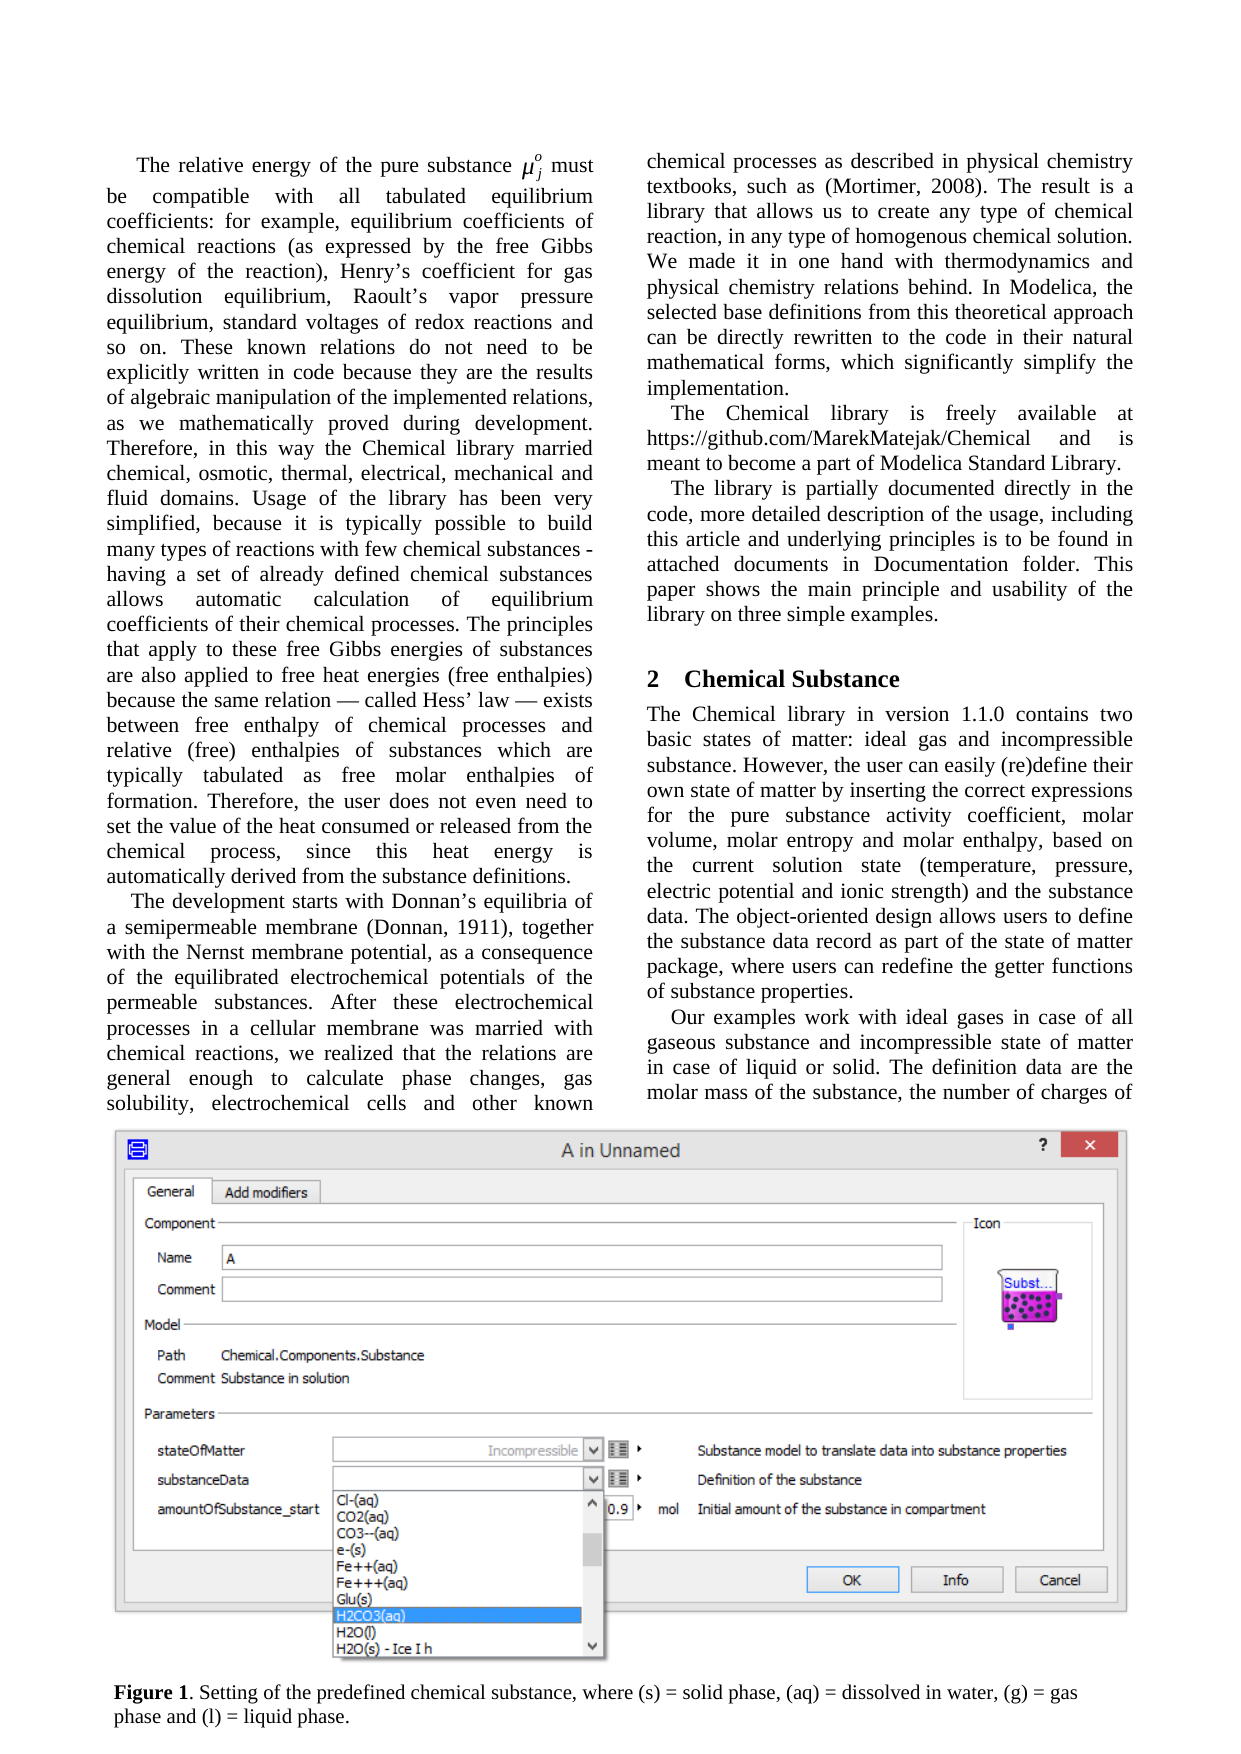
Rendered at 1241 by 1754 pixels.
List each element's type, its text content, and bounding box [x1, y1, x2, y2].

picture [110, 1128, 1129, 1663]
subtitle Chemical Substance [647, 664, 1134, 693]
text The development starts with Donnan’s equilibria of a semipermeable membrane (Donnan, 1911), together with the Nernst membrane potential, as a consequence of the equilibrated electrochemical potentials of the permeable substances. After these electrochemical processes in a cellular membrane was married with chemical reactions, we realized that the relations are general enough to calculate phase changes, gas solubility, electrochemical cells and other known chemical processes as described in physical chemistry textbooks, such as (Mortimer, 2008). The result is a library that allows us to create any type of chemical reaction, in any type of homogenous chemical solution. We made it in one hand with thermodynamics and physical chemistry relations behind. In Modelica, the selected base definitions from this theoretical approach can be directly rewritten to the code in their natural mathematical forms, which significantly simplify the implementation. [106, 888, 593, 1115]
text The development starts with Donnan’s equilibria of a semipermeable membrane (Donnan, 1911), together with the Nernst membrane potential, as a consequence of the equilibrated electrochemical potentials of the permeable substances. After these electrochemical processes in a cellular membrane was married with chemical reactions, we realized that the relations are general enough to calculate phase changes, gas solubility, electrochemical cells and other known chemical processes as described in physical chemistry textbooks, such as (Mortimer, 2008). The result is a library that allows us to create any type of chemical reaction, in any type of homogenous chemical solution. We made it in one hand with thermodynamics and physical chemistry relations behind. In Modelica, the selected base definitions from this theoretical approach can be directly rewritten to the code in their natural mathematical forms, which significantly simplify the implementation. [647, 148, 1134, 400]
text The Chemical library is freely available at https://github.com/MarekMatejak/Chemical and is meant to become a part of Modelica Standard Library. [647, 400, 1134, 475]
text The relative energy of the pure substance must be compatible with all tabulated equilibrium coefficients: for example, equilibrium coefficients of chemical reactions (as expressed by the free Gibbs energy of the reaction), Henry’s coefficient for gas dissolution equilibrium, Raoult’s vapor pressure equilibrium, standard voltages of redox reactions and so on. These known relations do not need to be explicitly written in code because they are the results of algebraic manipulation of the implemented relations, as we mathematically proved during development. Therefore, in this way the Chemical library married chemical, osmotic, thermal, electrical, mechanical and fluid domains. Usage of the library has been very simplified, because it is typically possible to build many types of reactions with few chemical substances - having a set of already defined chemical substances allows automatic calculation of equilibrium coefficients of their chemical processes. The principles that apply to these free Gibbs energies of substances are also applied to free heat energies (free enthalpies) because the same relation — called Hess’ law — exists between free enthalpy of chemical processes and relative (free) enthalpies of substances which are typically tabulated as free molar enthalpies of formation. Therefore, the user does not even need to set the value of the heat consumed or released from the chemical process, since this heat energy is automatically derived from the substance definitions. [106, 148, 593, 888]
text The Chemical library in version 1.1.0 contains two basic states of matter: ideal gas and incompressible substance. However, the user can easily (re)define their own state of matter by inserting the correct expressions for the pure substance activity coefficient, molar volume, molar entropy and molar enthalpy, based on the current solution state (temperature, pressure, electric potential and ionic strength) and the substance data. The object-oriented design allows users to define the substance data record as part of the state of matter package, where users can redefine the getter functions of substance properties. [647, 701, 1134, 1004]
text The library is partially documented directly in the code, more detailed description of the usage, including this article and underlying principles is to be found in attached documents in Documentation folder. This paper shows the main principle and usability of the library on three simple examples. [647, 475, 1134, 627]
